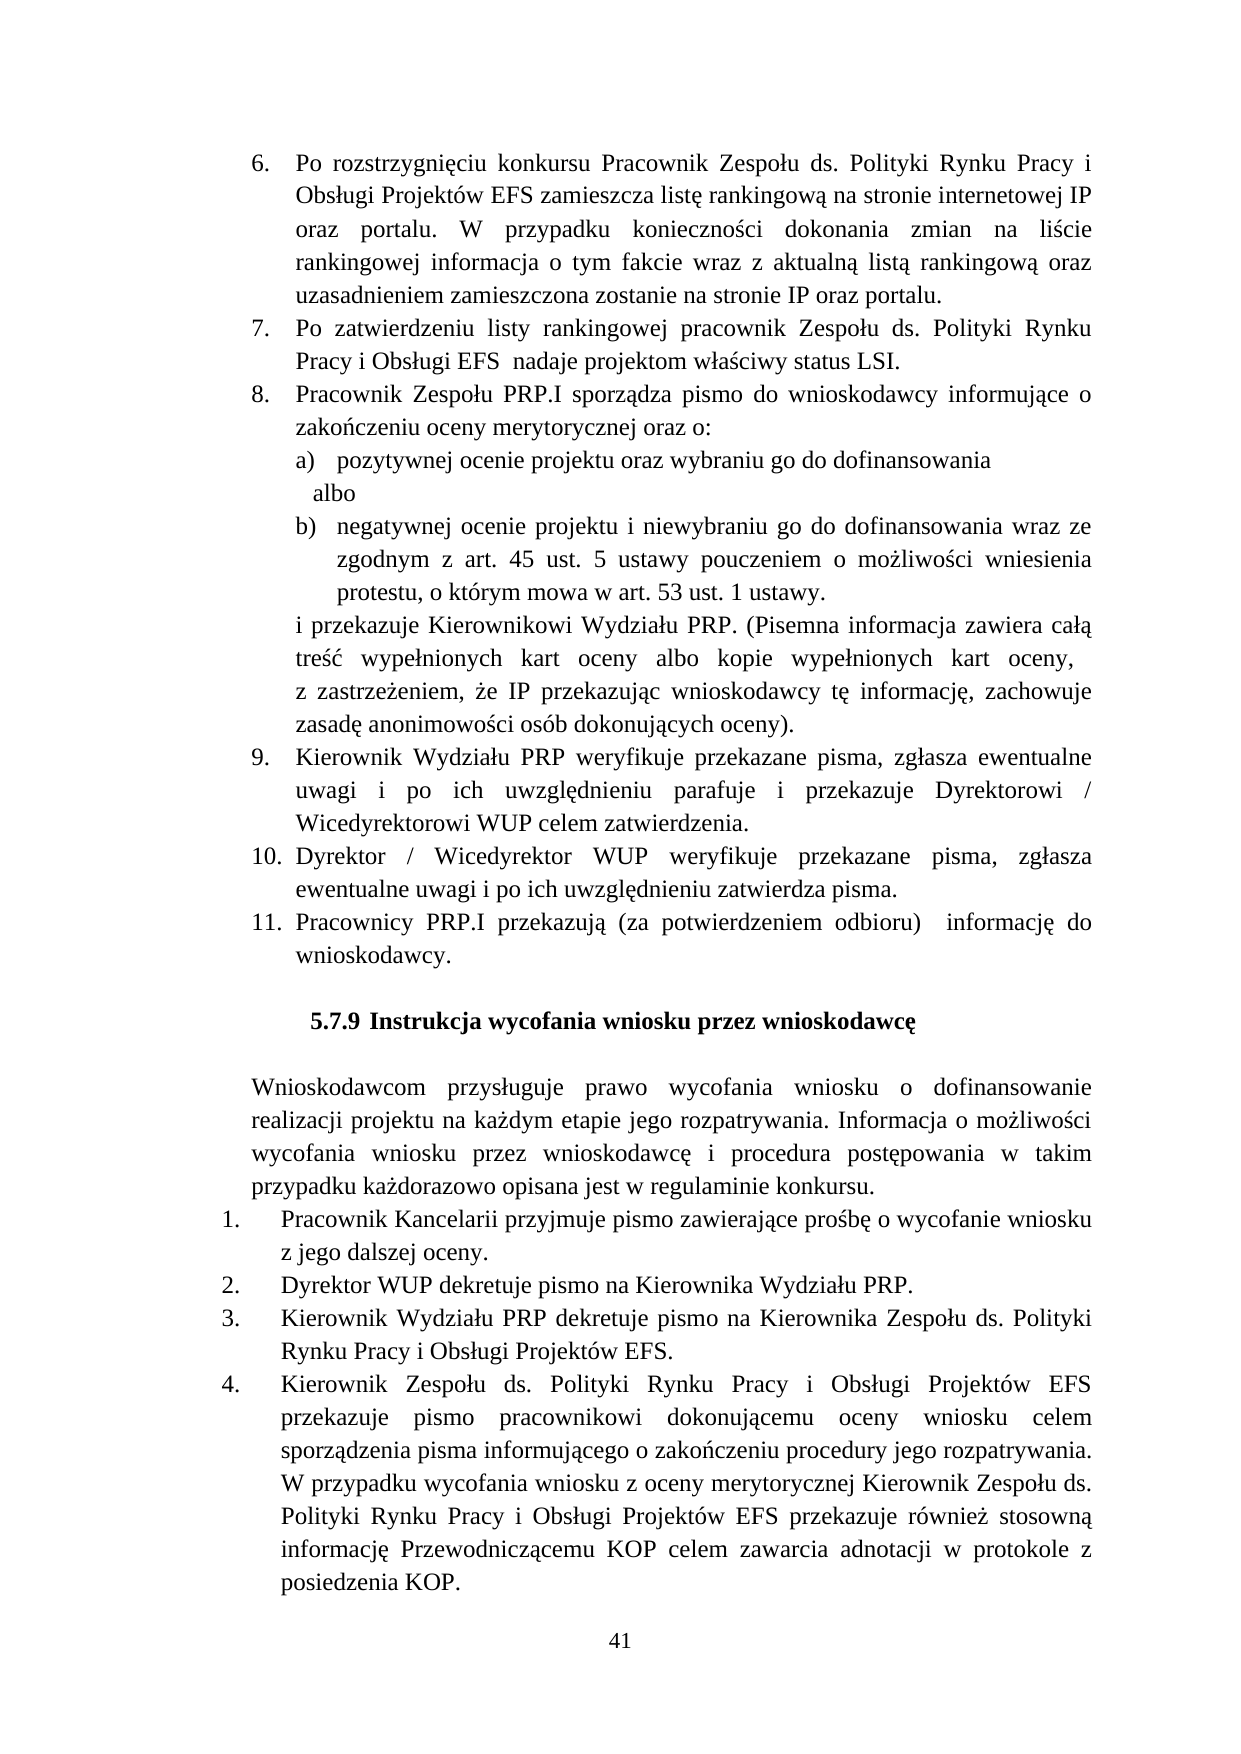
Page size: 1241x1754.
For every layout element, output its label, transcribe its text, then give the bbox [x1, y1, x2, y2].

list Kierownik Zespołu ds. Polityki Rynku Pracy i Obsługi Projektów EFS przekazuje pismo pracownikowi dokonującemu oceny wniosku celem sporządzenia pisma informującego o zakończeniu procedury jego rozpatrywania. W przypadku wycofania wniosku z oceny merytorycznej Kierownik Zespołu ds. Polityki Rynku Pracy i Obsługi Projektów EFS przekazuje również stosowną informację Przewodniczącemu KOP celem zawarcia adnotacji w protokole z posiedzenia KOP. [221, 1369, 1093, 1596]
list albo [313, 478, 1093, 507]
list Pracownik Kancelarii przyjmuje pismo zawierające prośbę o wycofanie wniosku z jego dalszej oceny. [221, 1204, 1093, 1266]
list Kierownik Wydziału PRP dekretuje pismo na Kierownika Zespołu ds. Polityki Rynku Pracy i Obsługi Projektów EFS. [221, 1303, 1093, 1365]
list negatywnej ocenie projektu i niewybraniu go do dofinansowania wraz ze zgodnym z art. 45 ust. 5 ustawy pouczeniem o możliwości wniesienia protestu, o którym mowa w art. 53 ust. 1 ustawy. [295, 511, 1093, 606]
text Wnioskodawcom przysługuje prawo wycofania wniosku o dofinansowanie realizacji projektu na każdym etapie jego rozpatrywania. Informacja o możliwości wycofania wniosku przez wnioskodawcę i procedura postępowania w takim przypadku każdorazowo opisana jest w regulaminie konkursu. [251, 1072, 1093, 1200]
list Po rozstrzygnięciu konkursu Pracownik Zespołu ds. Polityki Rynku Pracy i Obsługi Projektów EFS zamieszcza listę rankingową na stronie internetowej IP oraz portalu. W przypadku konieczności dokonania zmian na liście rankingowej informacja o tym fakcie wraz z aktualną listą rankingową oraz uzasadnieniem zamieszczona zostanie na stronie IP oraz portalu. [251, 148, 1093, 308]
list Dyrektor WUP dekretuje pismo na Kierownika Wydziału PRP. [221, 1270, 1093, 1299]
list Pracownicy PRP.I przekazują (za potwierdzeniem odbioru) informację do wnioskodawcy. [251, 907, 1093, 969]
list Dyrektor / Wicedyrektor WUP weryfikuje przekazane pisma, zgłasza ewentualne uwagi i po ich uwzględnieniu zatwierdza pisma. [251, 841, 1093, 903]
list pozytywnej ocenie projektu oraz wybraniu go do dofinansowania [295, 445, 1093, 473]
list Po zatwierdzeniu listy rankingowej pracownik Zespołu ds. Polityki Rynku Pracy i Obsługi EFS nadaje projektom właściwy status LSI. [251, 313, 1093, 374]
text i przekazuje Kierownikowi Wydziału PRP. (Pisemna informacja zawiera całą treść wypełnionych kart oceny albo kopie wypełnionych kart oceny, z zastrzeżeniem, że IP przekazując wnioskodawcy tę informację, zachowuje zasadę anonimowości osób dokonujących oceny). [295, 610, 1093, 738]
list Kierownik Wydziału PRP weryfikuje przekazane pisma, zgłasza ewentualne uwagi i po ich uwzględnieniu parafuje i przekazuje Dyrektorowi / Wicedyrektorowi WUP celem zatwierdzenia. [251, 742, 1093, 837]
subtitle Instrukcja wycofania wniosku przez wnioskodawcę [310, 1006, 1093, 1035]
list Pracownik Zespołu PRP.I sporządza pismo do wnioskodawcy informujące o zakończeniu oceny merytorycznej oraz o: [251, 379, 1093, 441]
